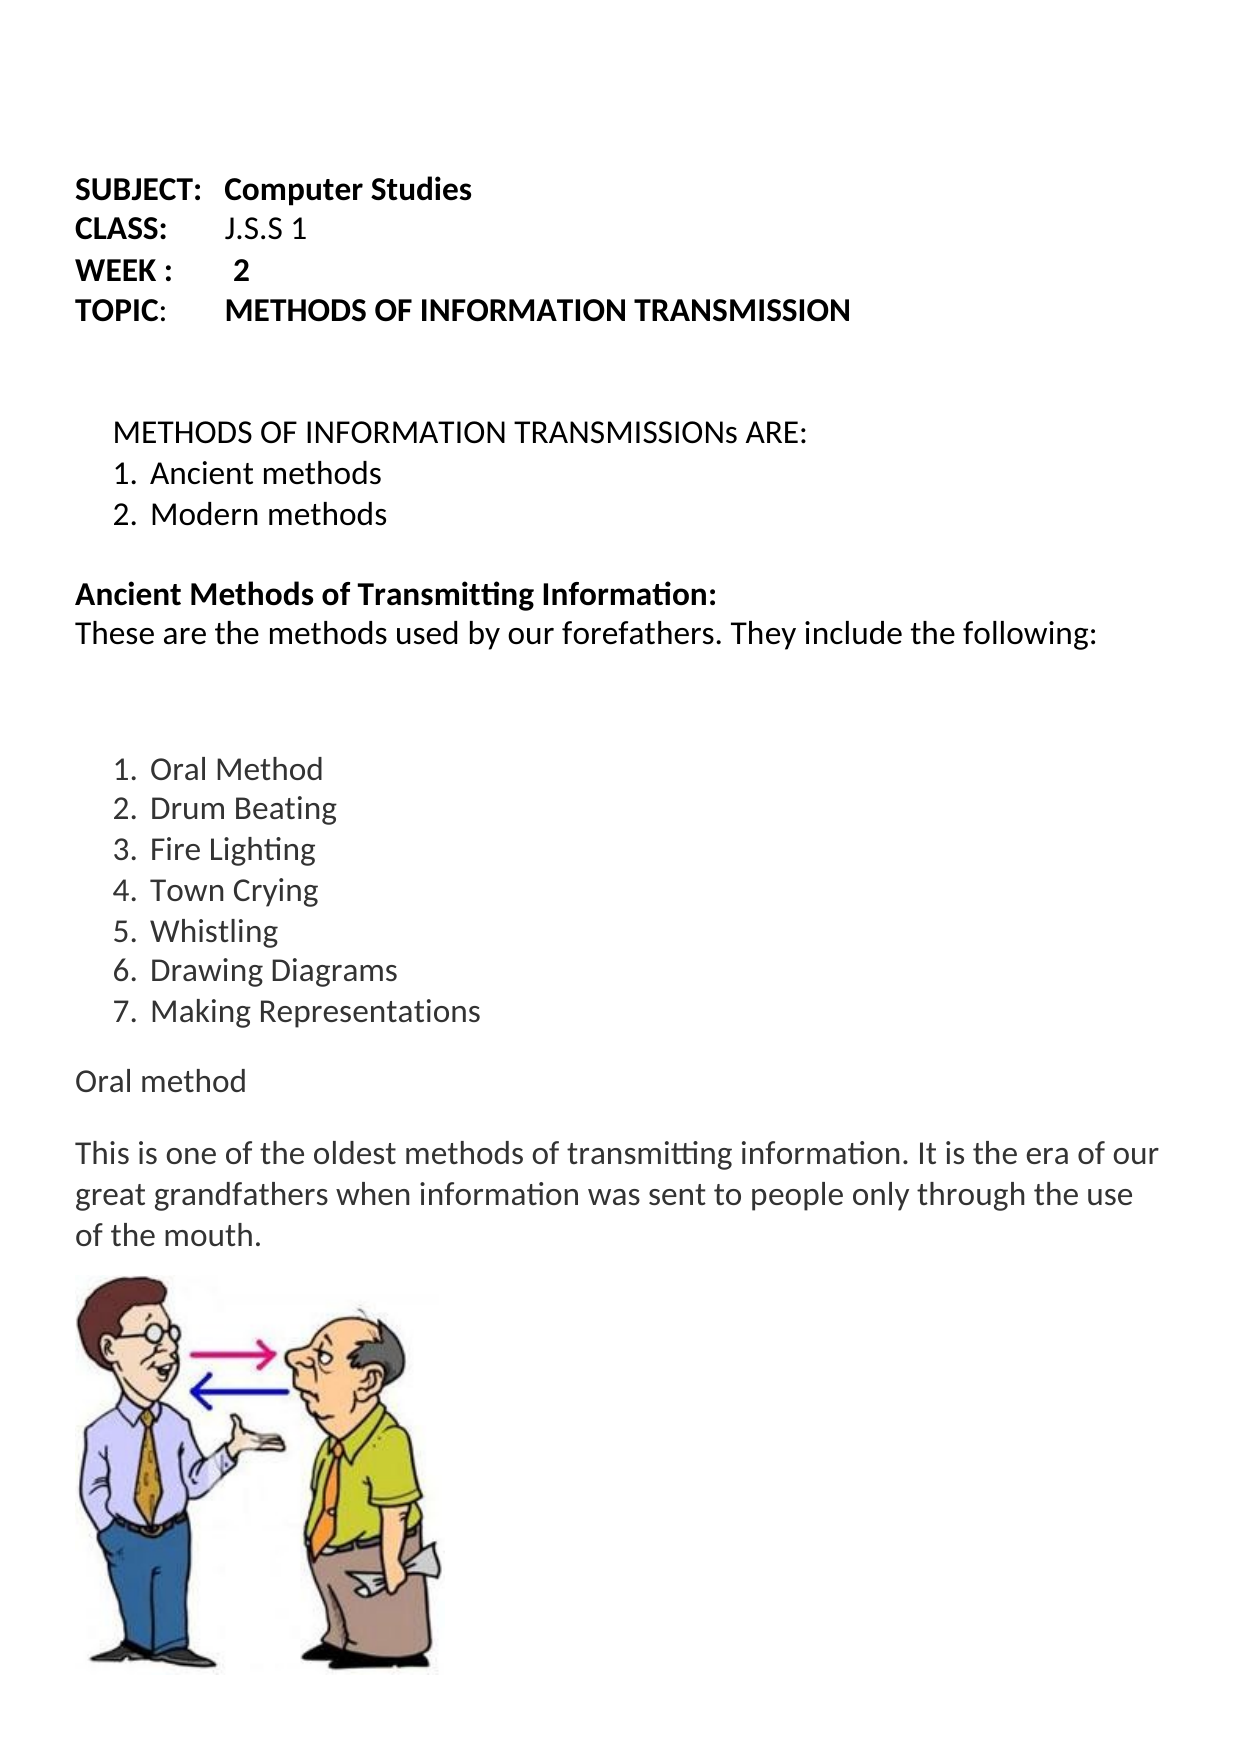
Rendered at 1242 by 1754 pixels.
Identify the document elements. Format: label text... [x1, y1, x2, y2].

text This is one of the oldest methods of transmitting information. It is the era of our great grandfathers when information was sent to people only through the use [75, 1132, 1166, 1213]
text 5. Whistling [112, 910, 1171, 951]
text 2. Drum Beating [112, 789, 1171, 828]
text These are the methods used by our forefathers. They include the following: [75, 614, 1171, 654]
text 6. Drawing Diagrams [112, 951, 1171, 990]
text 3. Fire Lighting [112, 828, 1171, 869]
text TOPIC: METHODS OF INFORMATION TRANSMISSION [75, 289, 1171, 330]
text 1. Ancient methods [112, 452, 1171, 493]
text 1. Oral Method [112, 748, 1171, 789]
text METHODS OF INFORMATION TRANSMISSIONs ARE: [112, 411, 1171, 452]
text of the mouth. [75, 1213, 1171, 1254]
text WEEK : 2 [75, 249, 1171, 289]
text 7. Making Representations [112, 990, 1171, 1031]
text 4. Town Crying [112, 869, 1171, 910]
picture [75, 1275, 445, 1675]
text Ancient Methods of Transmitting Information: [75, 573, 1171, 614]
text CLASS: J.S.S 1 [75, 209, 1171, 249]
text 2. Modern methods [112, 493, 1171, 533]
text SUBJECT: Computer Studies [75, 168, 1171, 209]
text Oral method [75, 1060, 1171, 1101]
